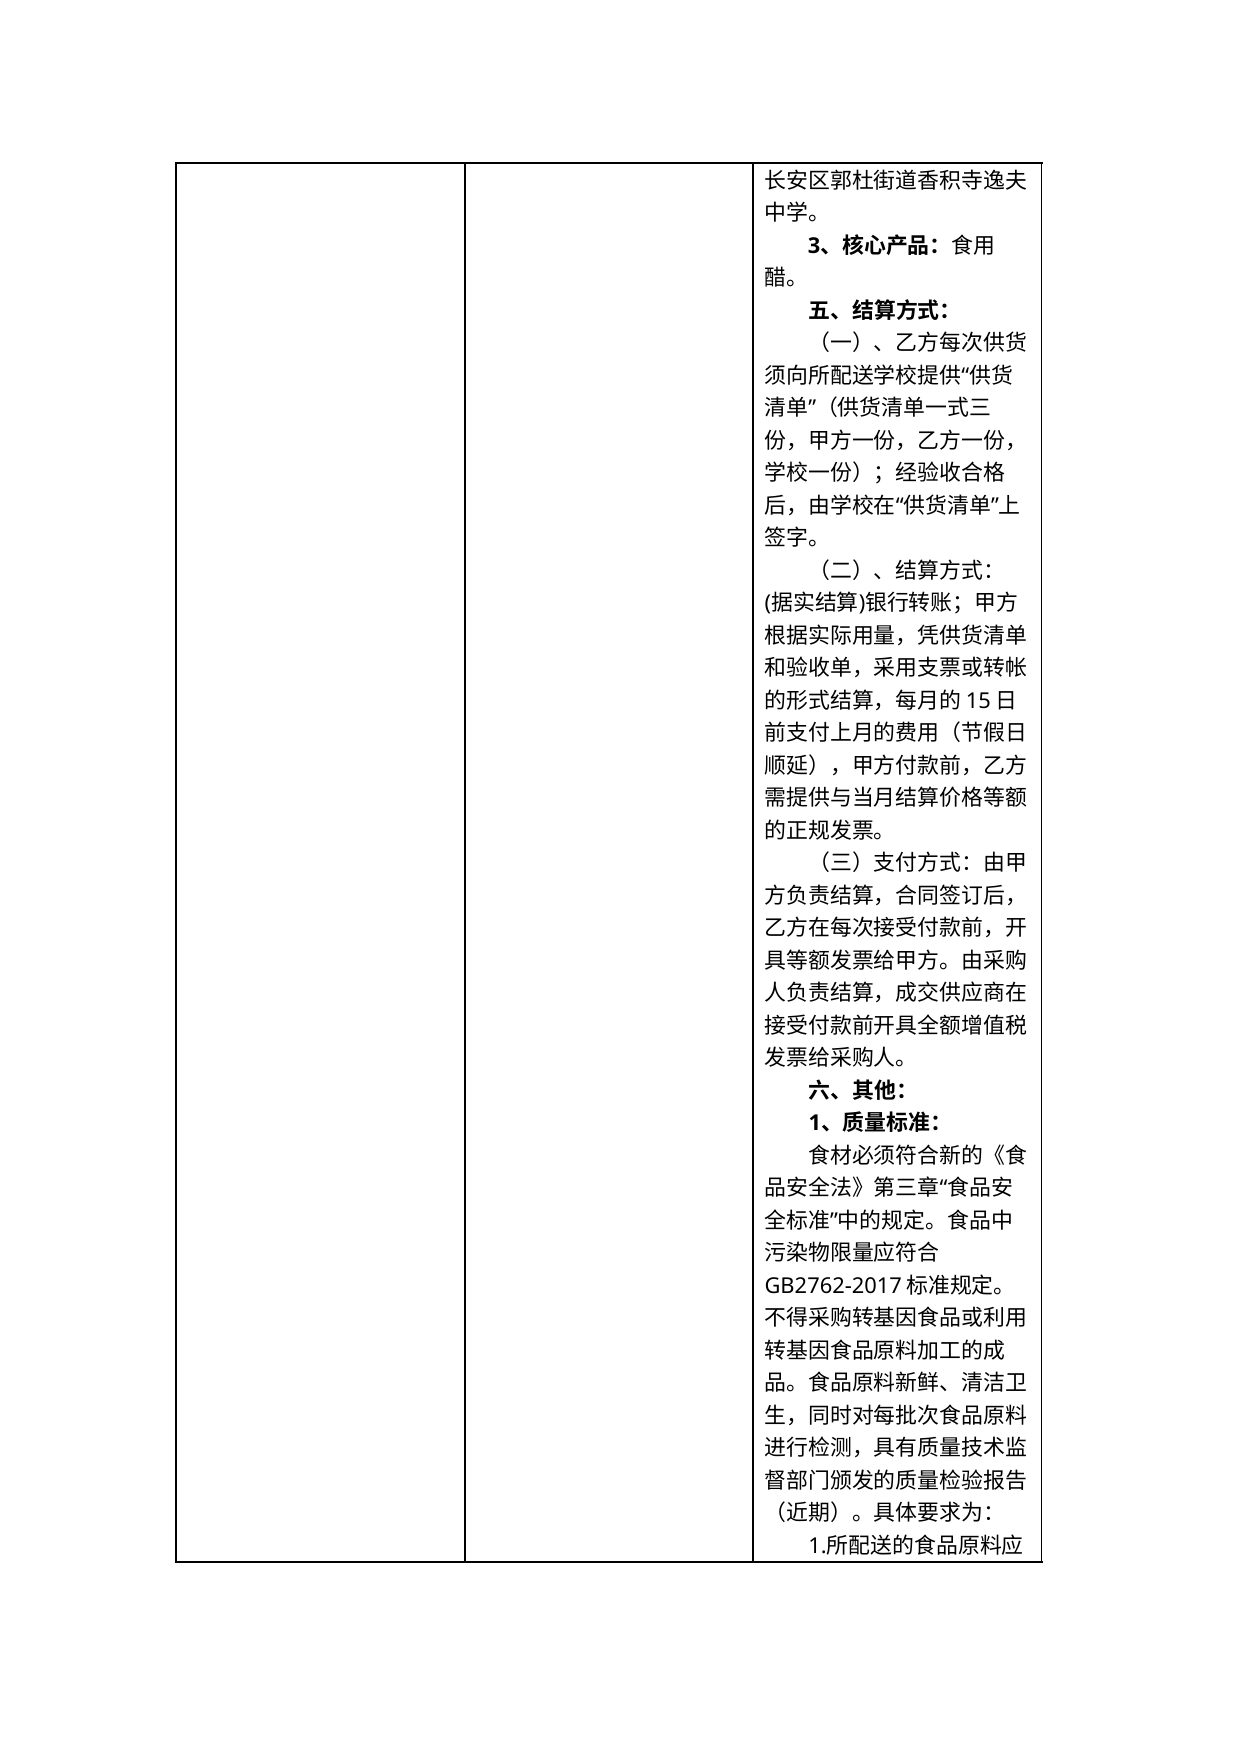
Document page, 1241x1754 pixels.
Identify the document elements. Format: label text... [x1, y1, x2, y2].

table_cell [466, 164, 752, 1561]
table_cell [754, 164, 1041, 1561]
table_cell 1 [177, 164, 464, 1561]
